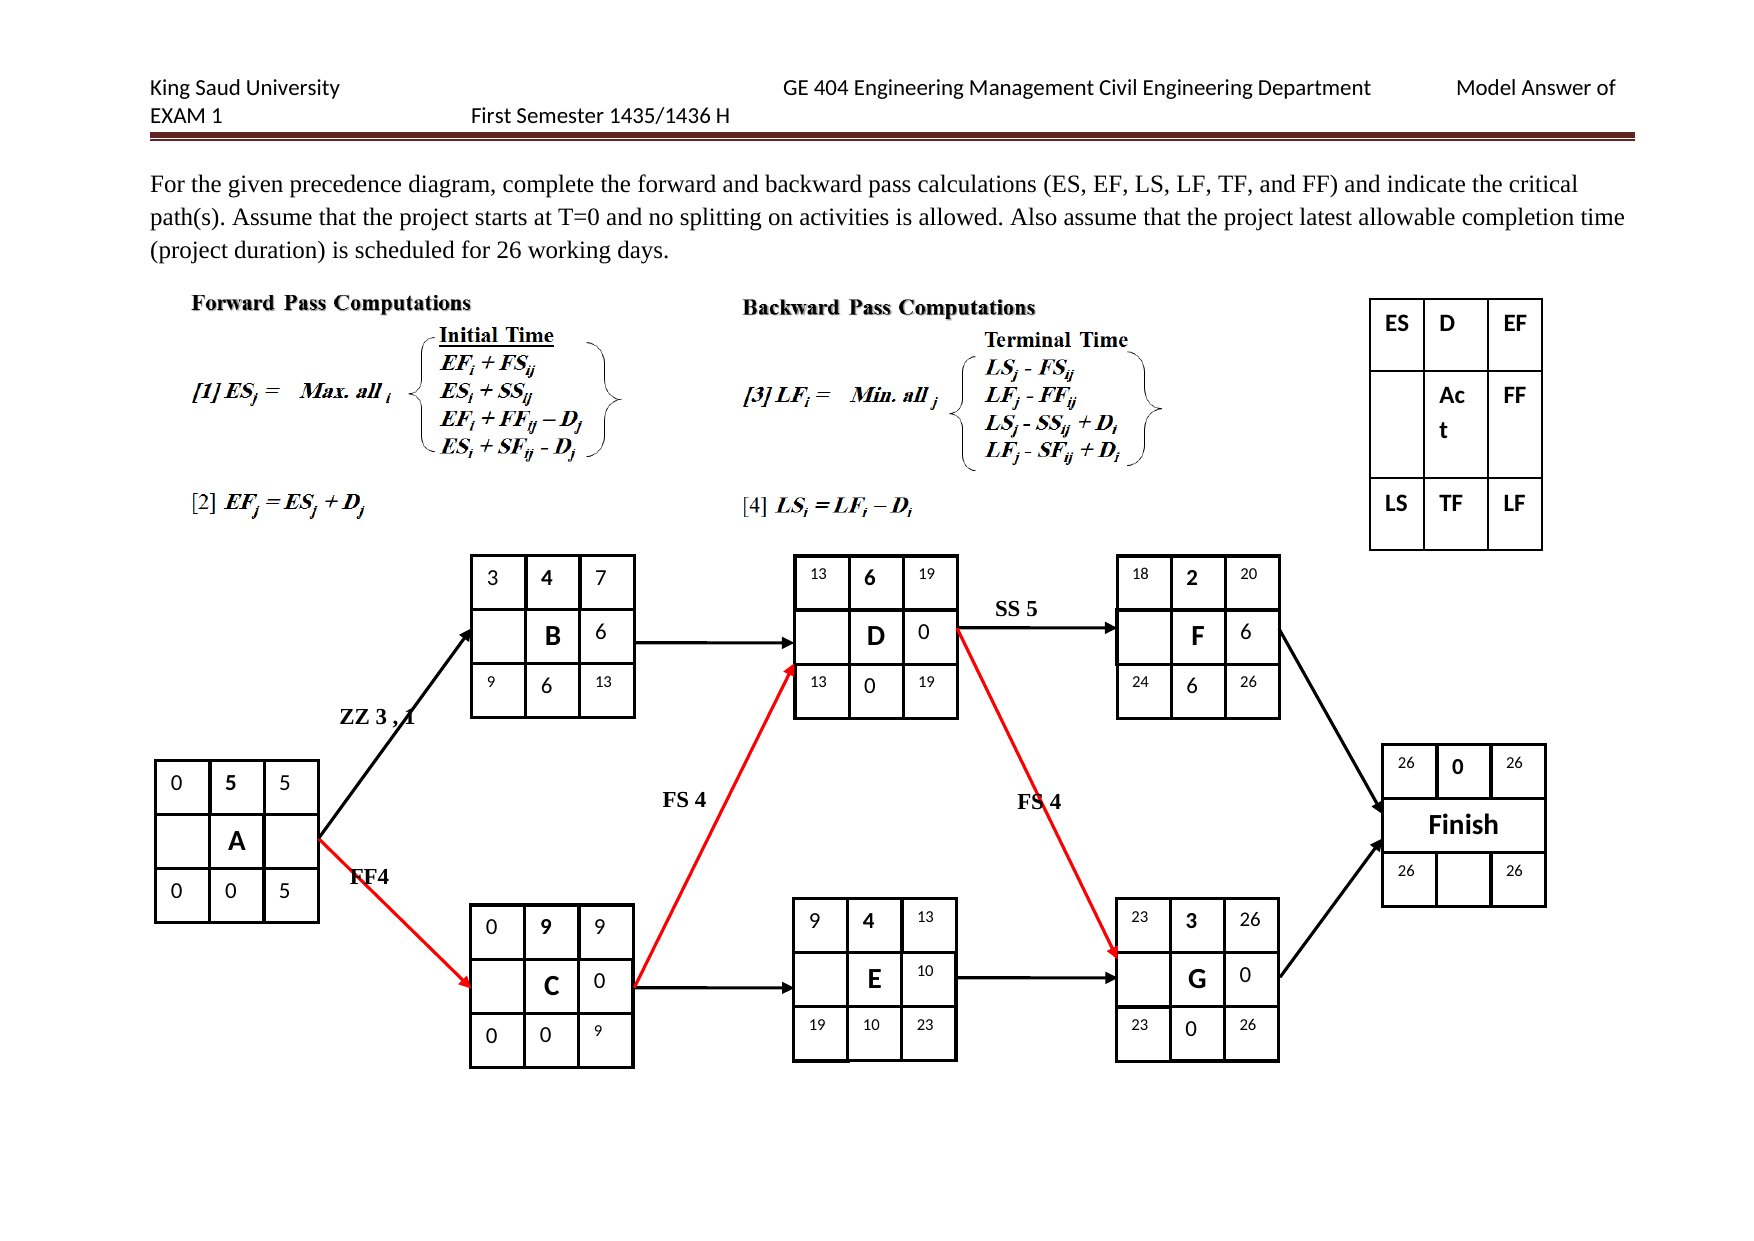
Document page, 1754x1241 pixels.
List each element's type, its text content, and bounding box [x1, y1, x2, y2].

text For the given precedence diagram, complete the forward and backward pass calculations (ES, EF, LS, LF, TF, and FF) and indicate the critical path(s). Assume that the project starts at T=0 and no splitting on activities is allowed. Also assume that the project latest allowable completion time (project duration) is scheduled for 26 working days. [150, 169, 1635, 264]
table_header D [1425, 300, 1487, 370]
table_cell LS [1371, 479, 1423, 549]
table_header ES [1371, 300, 1423, 370]
table_cell TF [1425, 479, 1487, 549]
table_cell FF [1489, 372, 1541, 477]
table_cell Act [1425, 372, 1487, 477]
table_header EF [1489, 300, 1541, 370]
table_cell [1371, 372, 1423, 477]
table_cell LF [1489, 479, 1541, 549]
picture [726, 292, 1176, 531]
picture [186, 288, 624, 531]
